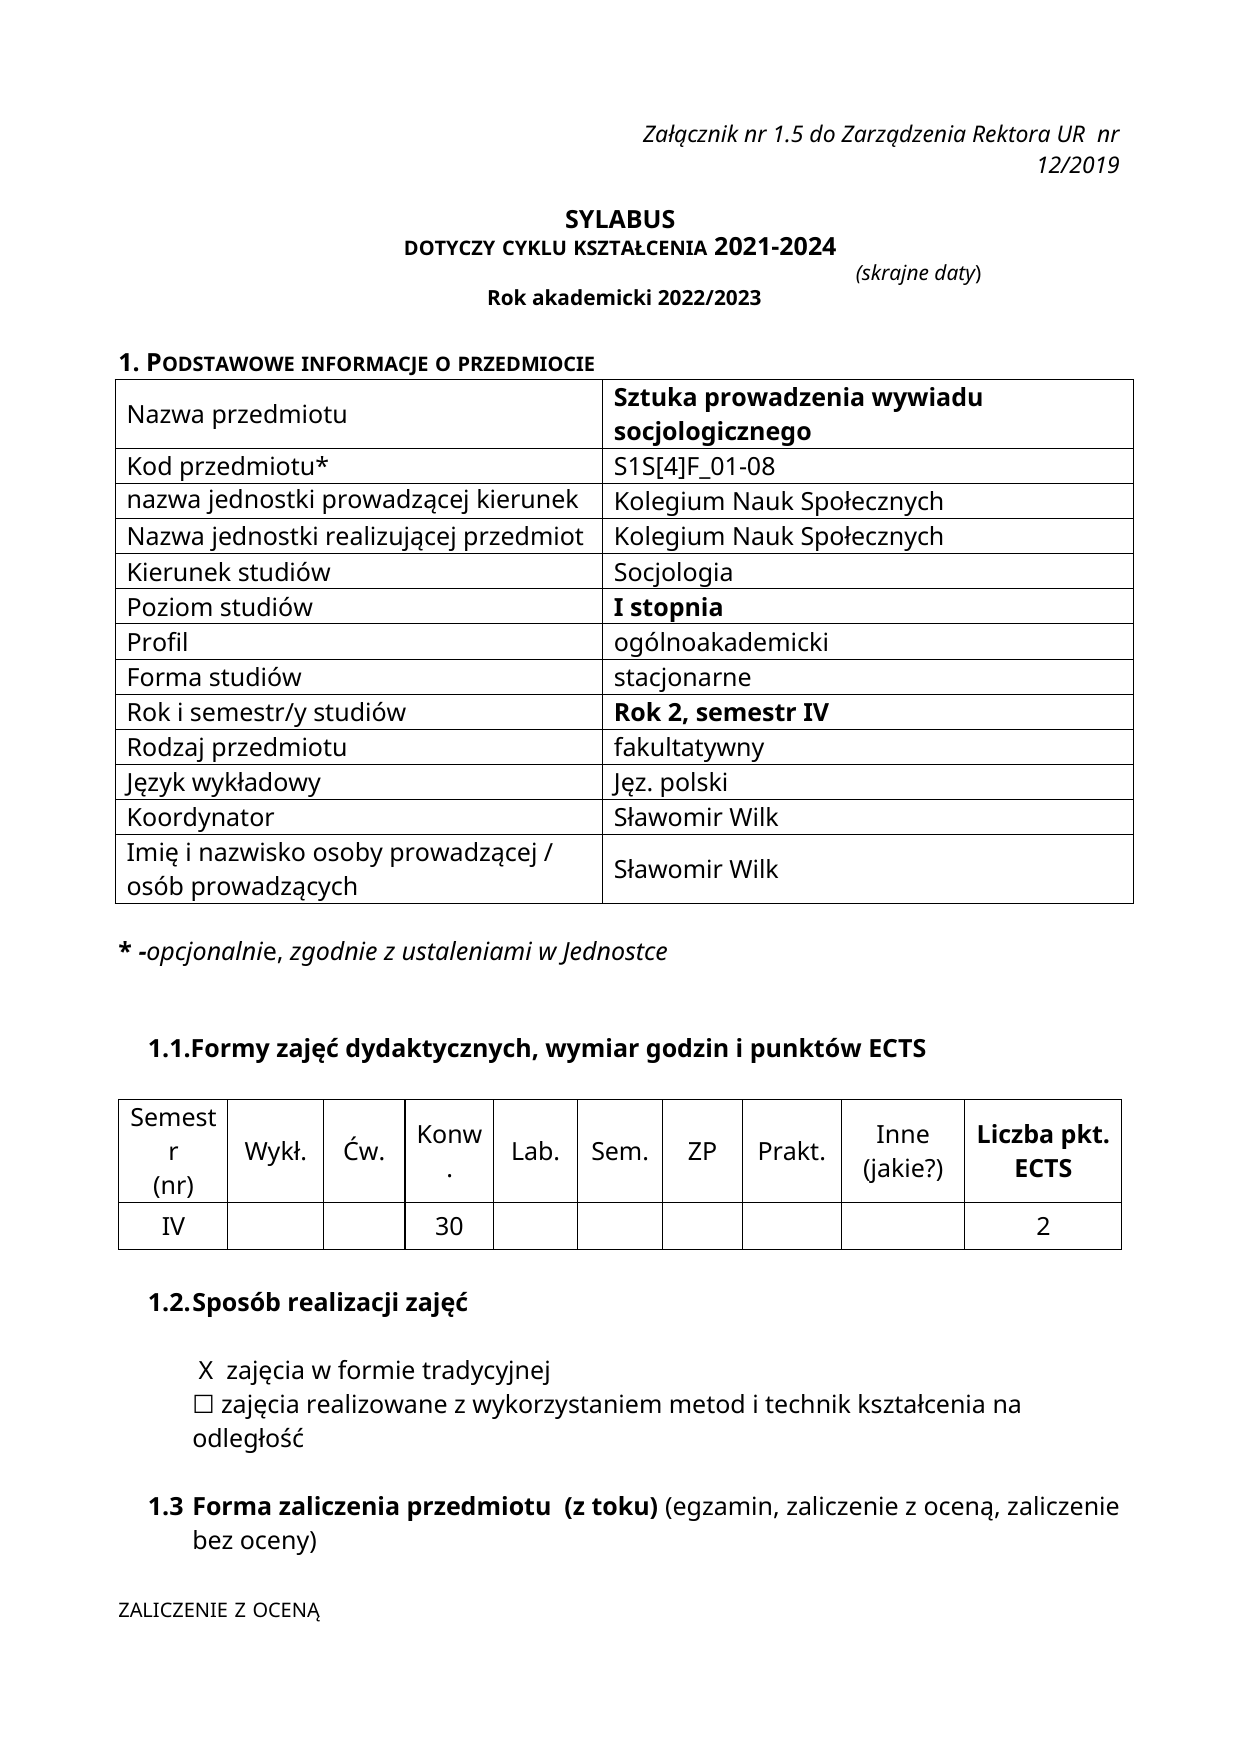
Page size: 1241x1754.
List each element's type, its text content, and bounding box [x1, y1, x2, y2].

text X zajęcia w formie tradycyjnej [192, 1352, 1122, 1386]
text ☐ zajęcia realizowane z wykorzystaniem metod i technik kształcenia na odległość [192, 1386, 1122, 1454]
table_cell Kod przedmiotu* [116, 449, 602, 483]
table_cell [743, 1203, 841, 1249]
table_cell Rok 2, semestr IV [603, 695, 1133, 729]
table_cell Poziom studiów [116, 589, 602, 623]
text 1.2. Sposób realizacji zajęć [148, 1284, 1122, 1318]
table_header Sem. [578, 1100, 662, 1202]
table_cell fakultatywny [603, 730, 1133, 764]
table_cell Kierunek studiów [116, 554, 602, 588]
table_cell [578, 1203, 662, 1249]
table_cell Imię i nazwisko osoby prowadzącej / osób prowadzących [116, 835, 602, 903]
table_cell Kolegium Nauk Społecznych [603, 484, 1133, 518]
text 1.3 Forma zaliczenia przedmiotu (z toku) (egzamin, zaliczenie z oceną, zaliczenie bez oceny) [148, 1489, 1122, 1557]
table_cell nazwa jednostki prowadzącej kierunek [116, 484, 602, 518]
table_cell Koordynator [116, 800, 602, 834]
text zaliczenie z oceną [118, 1591, 1122, 1625]
text 1.1.Formy zajęć dydaktycznych, wymiar godzin i punktów ECTS [148, 1031, 1122, 1065]
table_header Semestr (nr) [119, 1100, 227, 1202]
text 1. Podstawowe informacje o przedmiocie [118, 344, 1122, 379]
table_cell Rodzaj przedmiotu [116, 730, 602, 764]
table_cell Język wykładowy [116, 765, 602, 799]
table_header Prakt. [743, 1100, 841, 1202]
table_header Nazwa przedmiotu [116, 380, 602, 448]
table_header Lab. [494, 1100, 577, 1202]
text Rok akademicki 2022/2023 [118, 286, 1122, 311]
text SYLABUS [118, 201, 1122, 236]
table_cell IV [119, 1203, 227, 1249]
table_cell [842, 1203, 964, 1249]
table_cell I stopnia [603, 589, 1133, 623]
table_cell 2 [965, 1203, 1121, 1249]
table_cell [494, 1203, 577, 1249]
text Załącznik nr 1.5 do Zarządzenia Rektora UR nr 12/2019 [118, 118, 1122, 181]
table_cell Jęz. polski [603, 765, 1133, 799]
text dotyczy cyklu kształcenia 2021-2024 [118, 236, 1122, 261]
table_cell Profil [116, 624, 602, 658]
table_cell Kolegium Nauk Społecznych [603, 519, 1133, 553]
table_cell ogólnoakademicki [603, 624, 1133, 658]
table_cell stacjonarne [603, 660, 1133, 693]
table_cell S1S[4]F_01-08 [603, 449, 1133, 483]
table_cell Nazwa jednostki realizującej przedmiot [116, 519, 602, 553]
table_header Konw. [406, 1100, 493, 1202]
table_cell 30 [406, 1203, 493, 1249]
table_header Sztuka prowadzenia wywiadu socjologicznego [603, 380, 1133, 448]
table_header Ćw. [324, 1100, 404, 1202]
table_header Inne (jakie?) [842, 1100, 964, 1202]
text * -opcjonalnie, zgodnie z ustaleniami w Jednostce [118, 933, 1122, 967]
text (skrajne daty) [118, 261, 1122, 286]
table_cell [663, 1203, 742, 1249]
table_cell [228, 1203, 323, 1249]
table_header ZP [663, 1100, 742, 1202]
table_cell Rok i semestr/y studiów [116, 695, 602, 729]
table_header Wykł. [228, 1100, 323, 1202]
table_cell Forma studiów [116, 660, 602, 693]
table_cell Socjologia [603, 554, 1133, 588]
table_cell [324, 1203, 404, 1249]
table_cell Sławomir Wilk [603, 800, 1133, 834]
table_header Liczba pkt. ECTS [965, 1100, 1121, 1202]
table_cell Sławomir Wilk [603, 835, 1133, 903]
